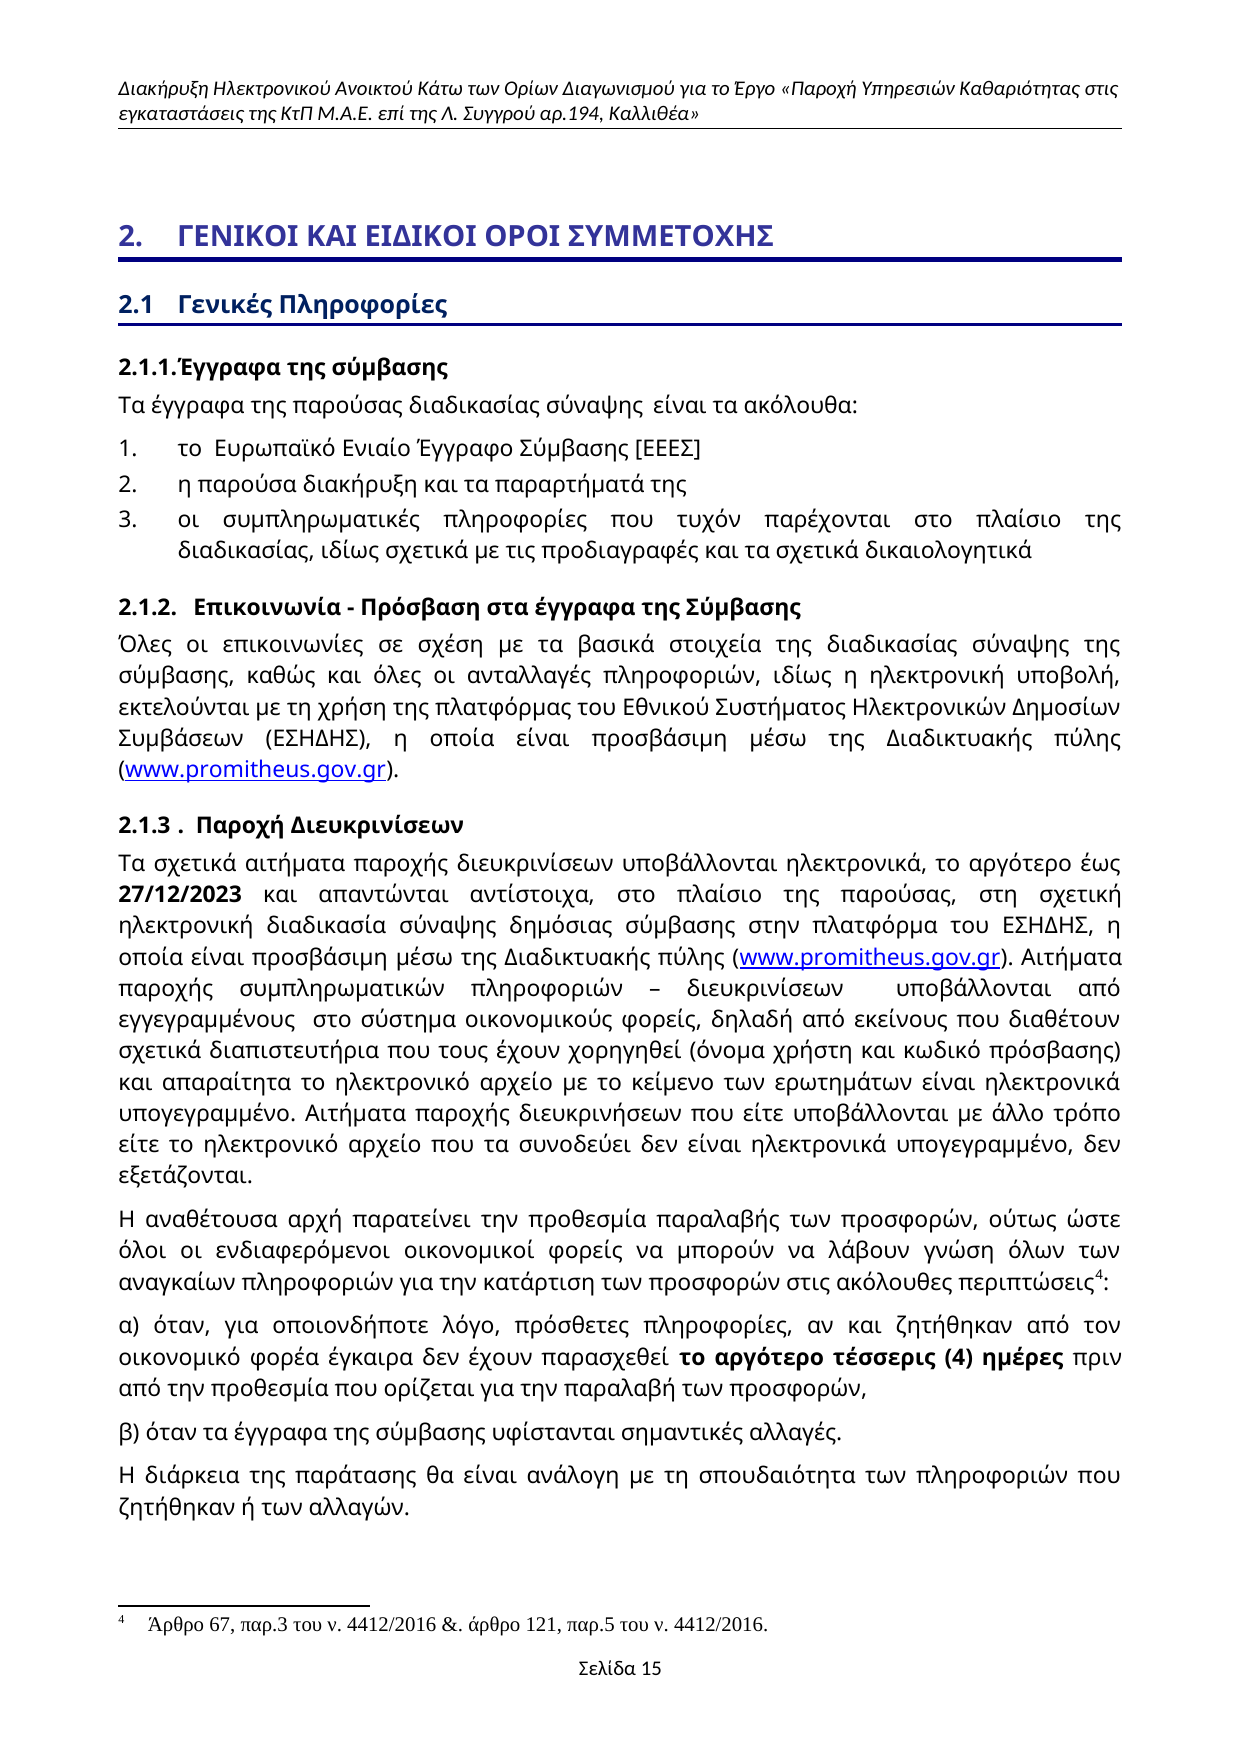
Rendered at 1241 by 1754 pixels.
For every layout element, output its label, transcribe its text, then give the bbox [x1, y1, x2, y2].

subtitle 2.1.3 . Παροχή Διευκρινίσεων [118, 809, 1122, 841]
list η παρούσα διακήρυξη και τα παραρτήματά της [118, 468, 1122, 499]
list οι συμπληρωματικές πληροφορίες που τυχόν παρέχονται στο πλαίσιο της διαδικασίας, ιδίως σχετικά με τις προδιαγραφές και τα σχετικά δικαιολογητικά [118, 503, 1122, 566]
text Όλες οι επικοινωνίες σε σχέση με τα βασικά στοιχεία της διαδικασίας σύναψης της σύμβασης, καθώς και όλες οι ανταλλαγές πληροφοριών, ιδίως η ηλεκτρονική υποβολή, εκτελούνται με τη χρήση της πλατφόρμας του Εθνικού Συστήματος Ηλεκτρονικών Δημοσίων Συμβάσεων (ΕΣΗΔΗΣ), η οποία είναι προσβάσιμη μέσω της Διαδικτυακής πύλης (www.promitheus.gov.gr). [118, 628, 1122, 784]
list το Ευρωπαϊκό Ενιαίο Έγγραφο Σύμβασης [ΕΕΕΣ] [118, 432, 1122, 463]
text Η διάρκεια της παράτασης θα είναι ανάλογη με τη σπουδαιότητα των πληροφοριών που ζητήθηκαν ή των αλλαγών. [118, 1459, 1122, 1522]
text β) όταν τα έγγραφα της σύμβασης υφίστανται σημαντικές αλλαγές. [118, 1416, 1122, 1447]
subtitle 2. ΓΕΝΙΚΟΙ ΚΑΙ ΕΙΔΙΚΟΙ ΟΡΟΙ ΣΥΜΜΕΤΟΧΗΣ [118, 215, 1122, 257]
subtitle 2.1.1. Έγγραφα της σύμβασης [118, 351, 1122, 382]
text Τα σχετικά αιτήματα παροχής διευκρινίσεων υποβάλλονται ηλεκτρονικά, το αργότερο έως 27/12/2023 και απαντώνται αντίστοιχα, στο πλαίσιο της παρούσας, στη σχετική ηλεκτρονική διαδικασία σύναψης δημόσιας σύμβασης στην πλατφόρμα του ΕΣΗΔΗΣ, η οποία είναι προσβάσιμη μέσω της Διαδικτυακής πύλης (www.promitheus.gov.gr). Αιτήματα παροχής συμπληρωματικών πληροφοριών – διευκρινίσεων υποβάλλονται από εγγεγραμμένους στο σύστημα οικονομικούς φορείς, δηλαδή από εκείνους που διαθέτουν σχετικά διαπιστευτήρια που τους έχουν χορηγηθεί (όνομα χρήστη και κωδικό πρόσβασης) και απαραίτητα το ηλεκτρονικό αρχείο με το κείμενο των ερωτημάτων είναι ηλεκτρονικά υπογεγραμμένο. Αιτήματα παροχής διευκρινήσεων που είτε υποβάλλονται με άλλο τρόπο είτε το ηλεκτρονικό αρχείο που τα συνοδεύει δεν είναι ηλεκτρονικά υπογεγραμμένο, δεν εξετάζονται. [118, 847, 1122, 1191]
text Η αναθέτουσα αρχή παρατείνει την προθεσμία παραλαβής των προσφορών, ούτως ώστε όλοι οι ενδιαφερόμενοι οικονομικοί φορείς να μπορούν να λάβουν γνώση όλων των αναγκαίων πληροφοριών για την κατάρτιση των προσφορών στις ακόλουθες περιπτώσεις: [118, 1203, 1122, 1297]
subtitle 2.1 Γενικές Πληροφορίες [118, 287, 1122, 323]
subtitle 2.1.2. Επικοινωνία - Πρόσβαση στα έγγραφα της Σύμβασης [118, 591, 1122, 622]
text Τα έγγραφα της παρούσας διαδικασίας σύναψης είναι τα ακόλουθα: [118, 388, 1122, 420]
text α) όταν, για οποιονδήποτε λόγο, πρόσθετες πληροφορίες, αν και ζητήθηκαν από τον οικονομικό φορέα έγκαιρα δεν έχουν παρασχεθεί το αργότερο τέσσερις (4) ημέρες πριν από την προθεσμία που ορίζεται για την παραλαβή των προσφορών, [118, 1309, 1122, 1403]
